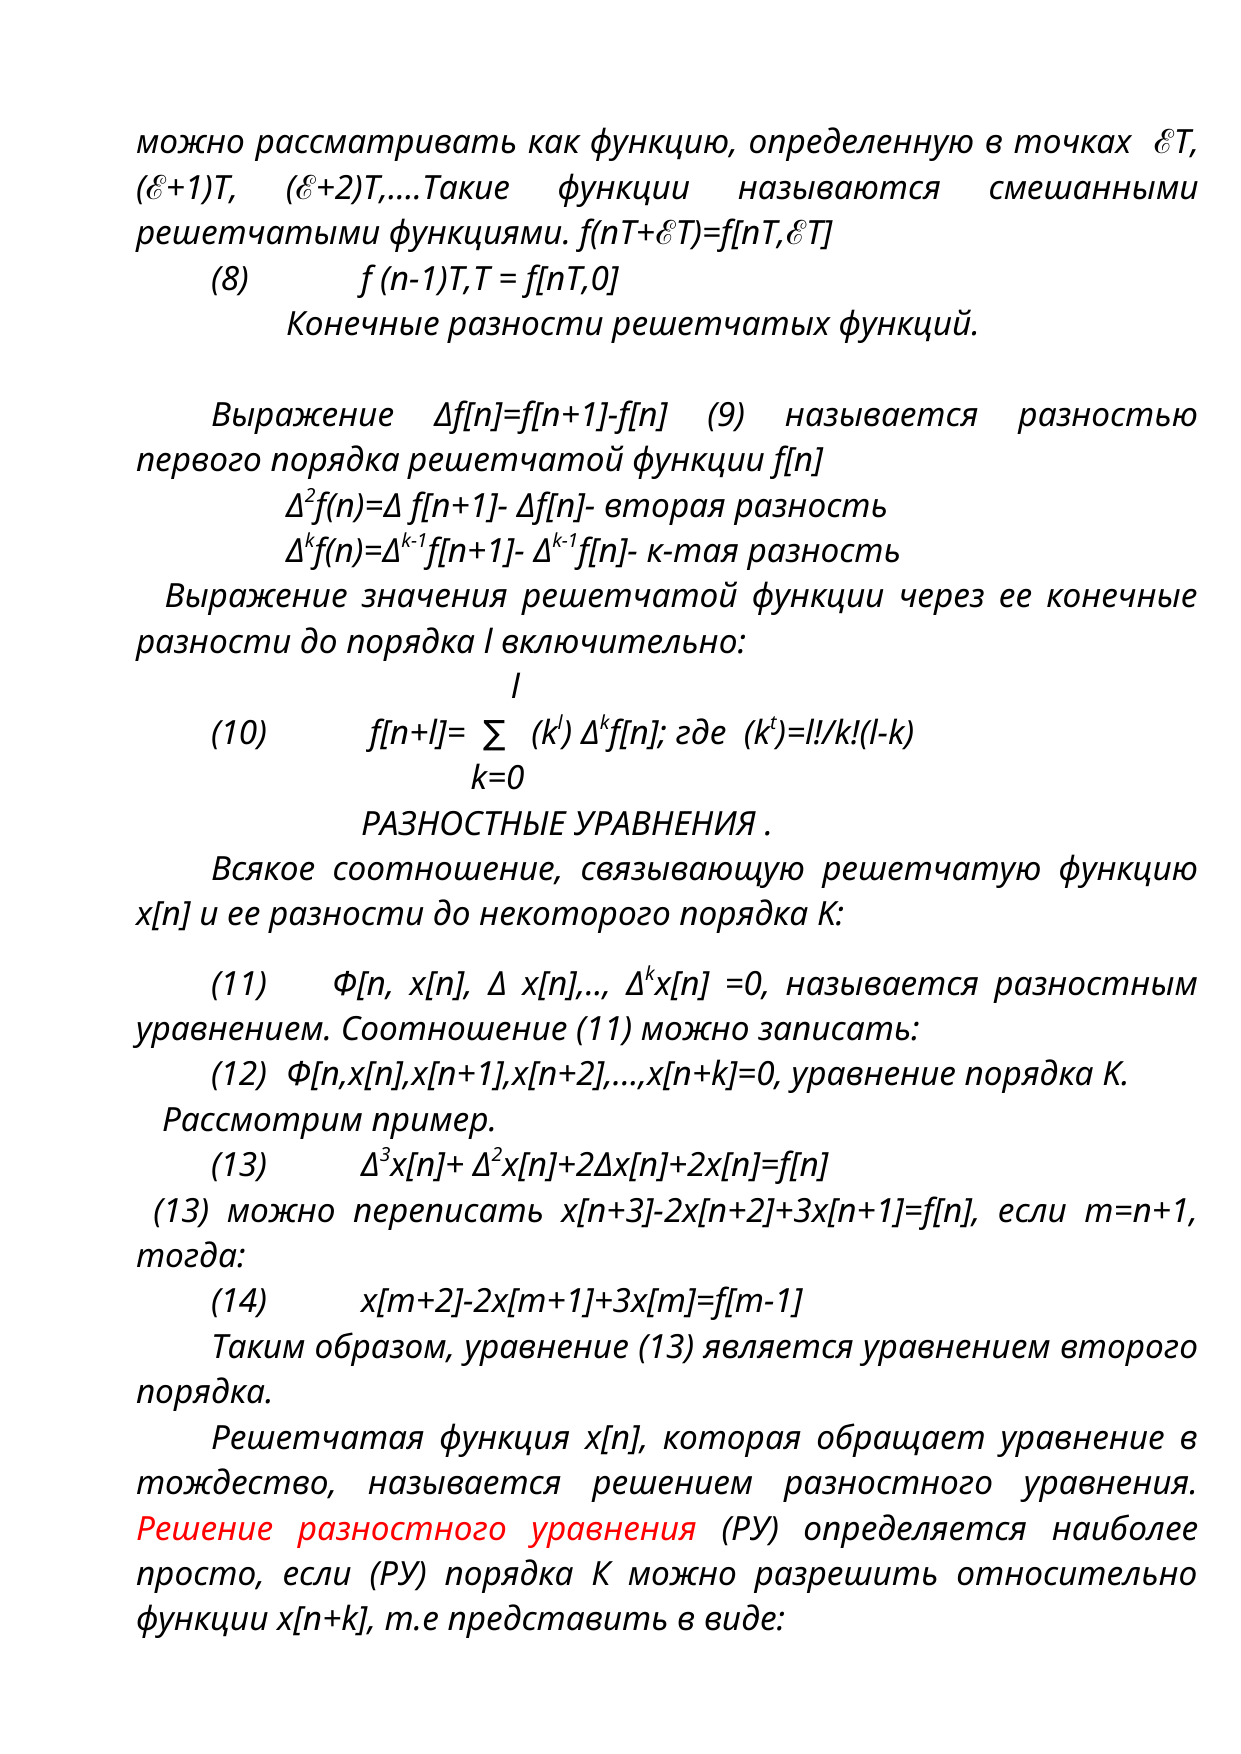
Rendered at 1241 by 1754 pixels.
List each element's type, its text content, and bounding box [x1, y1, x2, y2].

text k=0 [136, 754, 1199, 799]
text Решетчатая функция x[n], которая обращает уравнение в тождество, называется решением разностного уравнения. Решение разностного уравнения (РУ) определяется наиболее просто, если (РУ) порядка К можно разрешить относительно функции x[n+k], т.е представить в виде: [136, 1413, 1199, 1641]
text можно рассматривать как функцию, определенную в точках ℰT, (ℰ+1)T, (ℰ+2)T,....Такие функции называются смешанными решетчатыми функциями. f(nT+ℰT)=f[nT,ℰT] [136, 118, 1199, 254]
text (14) x[m+2]-2x[m+1]+3x[m]=f[m-1] [136, 1277, 1199, 1323]
text Выражение Δf[n]=f[n+1]-f[n] (9) называется разностью первого порядка решетчатой функции f[n] [136, 391, 1199, 481]
text l [136, 663, 1199, 708]
text Δkf(n)=Δk-1f[n+1]- Δk-1f[n]- к-тая разность [136, 527, 1199, 572]
text Выражение значения решетчатой функции через ее конечные разности до порядка l включительно: [136, 572, 1199, 663]
text Δ2f(n)=Δ f[n+1]- Δf[n]- вторая разность [136, 481, 1199, 527]
text Таким образом, уравнение (13) является уравнением второго порядка. [136, 1323, 1199, 1413]
text Рассмотрим пример. [136, 1096, 1199, 1141]
text (13) Δ3x[n]+ Δ2x[n]+2Δx[n]+2x[n]=f[n] [136, 1141, 1199, 1186]
text (11) Ф[n, x[n], Δ x[n],.., Δkx[n] =0, называется разностным уравнением. Соотношение (11) можно записать: [136, 959, 1199, 1050]
text РАЗНОСТНЫЕ УРАВНЕНИЯ . [286, 799, 1199, 845]
text (10) f[n+l]= ∑ (kl) Δkf[n]; где (kt)=l!/k!(l-k) [136, 708, 1199, 754]
text Всякое соотношение, связывающую решетчатую функцию x[n] и ее разности до некоторого порядка K: [136, 845, 1199, 936]
text (8) f (n-1)T,T = f[nT,0] [136, 254, 1199, 300]
text Конечные разности решетчатых функций. [211, 300, 1199, 345]
text (13) можно переписать x[n+3]-2x[n+2]+3x[n+1]=f[n], если m=n+1, тогда: [136, 1186, 1199, 1277]
text (12) Ф[n,x[n],x[n+1],x[n+2],...,x[n+k]=0, уравнение порядка K. [136, 1050, 1199, 1096]
